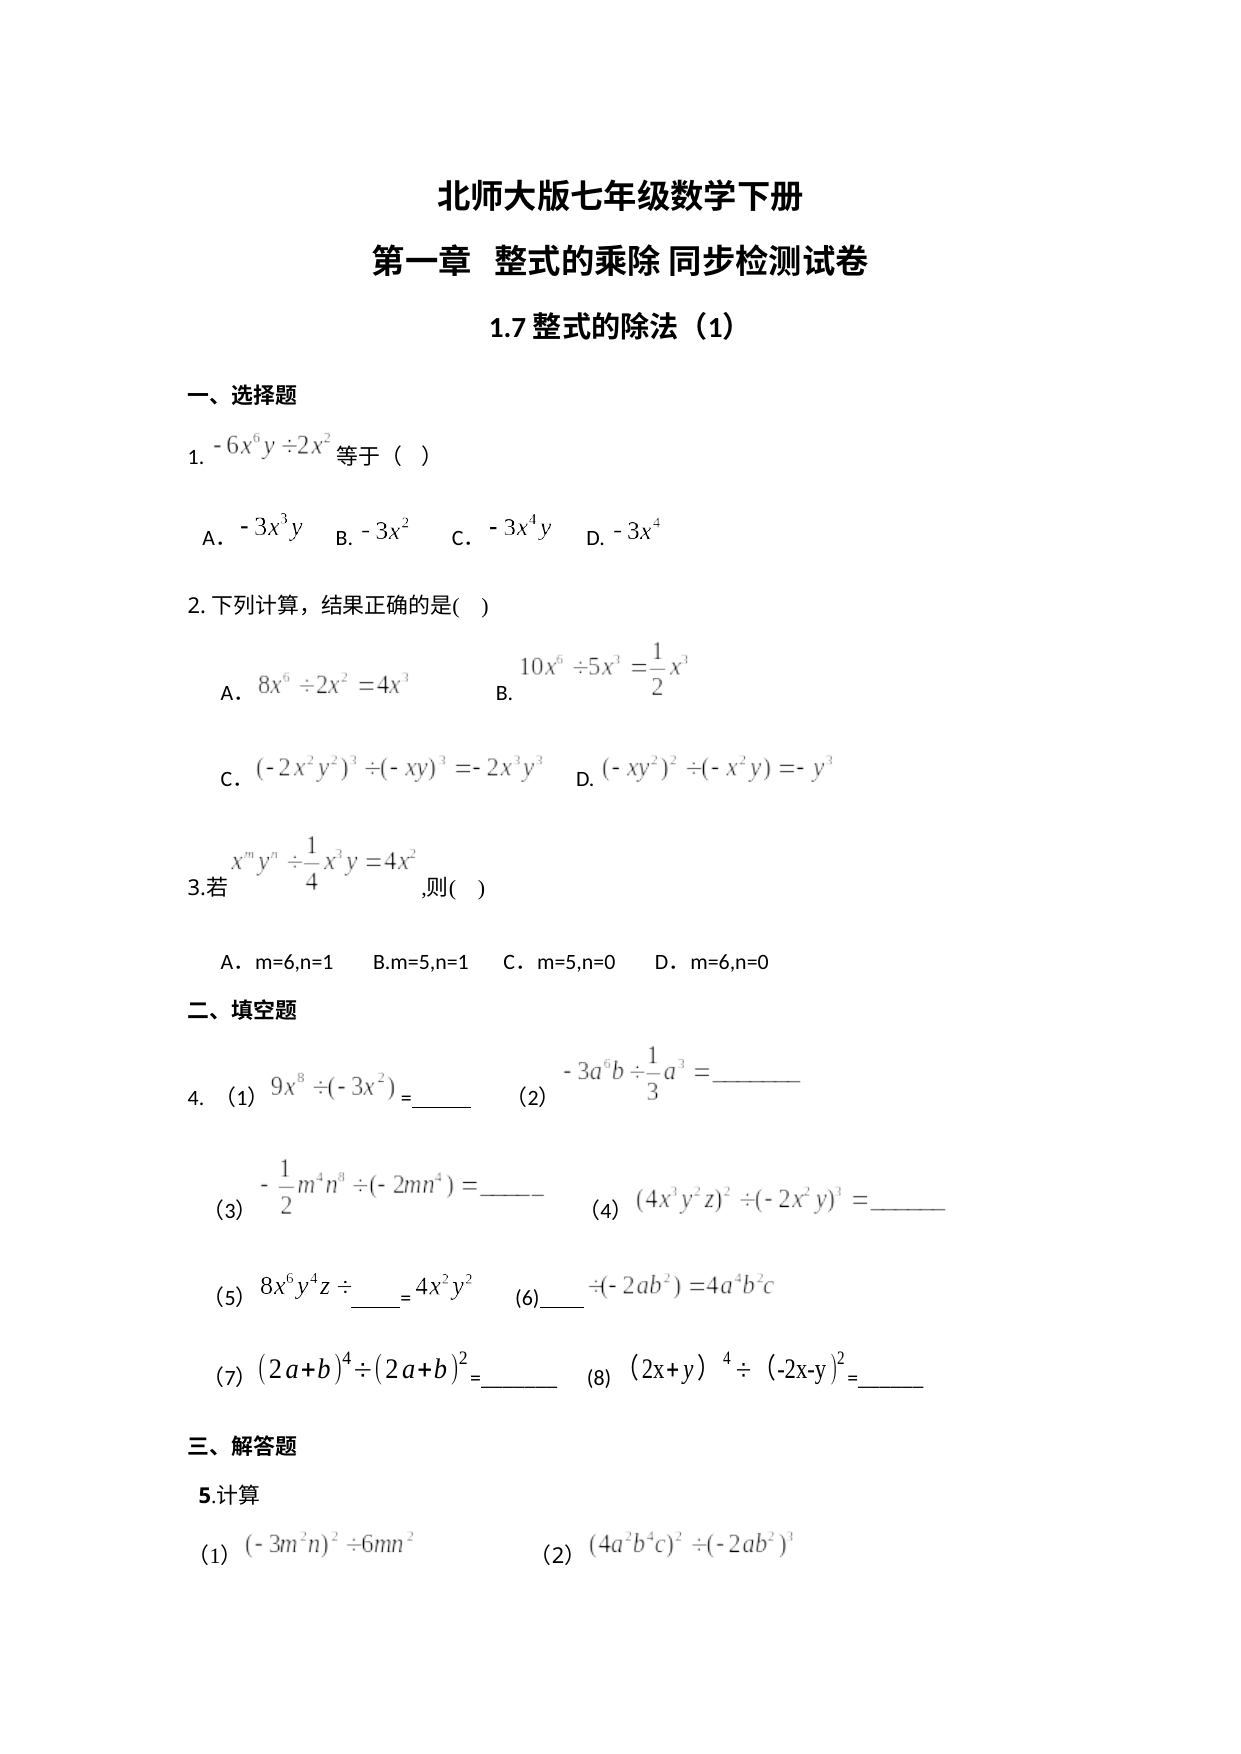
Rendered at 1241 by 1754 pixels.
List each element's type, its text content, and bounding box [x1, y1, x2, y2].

text （5） = (6) [187, 1267, 1053, 1332]
text 5.计算 [187, 1477, 1053, 1510]
text 一、选择题 [187, 378, 1053, 411]
text 二、填空题 [187, 992, 1053, 1025]
text 三、解答题 [187, 1429, 1053, 1461]
text （1） （2） [187, 1526, 1053, 1591]
text （3） （4） [187, 1154, 1053, 1251]
text A．m=6,n=1 B.m=5,n=1 C．m=5,n=0 D．m=6,n=0 [187, 944, 1053, 976]
text 北师大版七年级数学下册 [187, 162, 1053, 227]
text （7）=_______ (8) =______ [187, 1348, 1053, 1413]
text 4. （1）= （2） [187, 1041, 1053, 1138]
text 3.若,则( ) [187, 831, 1053, 928]
text 2. 下列计算，结果正确的是( ) [187, 588, 1053, 621]
text 第一章 整式的乘除 同步检测试卷 [187, 227, 1053, 292]
text 1.7 整式的除法（1） [187, 292, 1053, 357]
text C． D. [187, 750, 1053, 815]
text A． B. [187, 636, 1053, 734]
text A． B. C． D. [187, 507, 1053, 572]
text 1. 等于（ ） [187, 426, 1053, 491]
